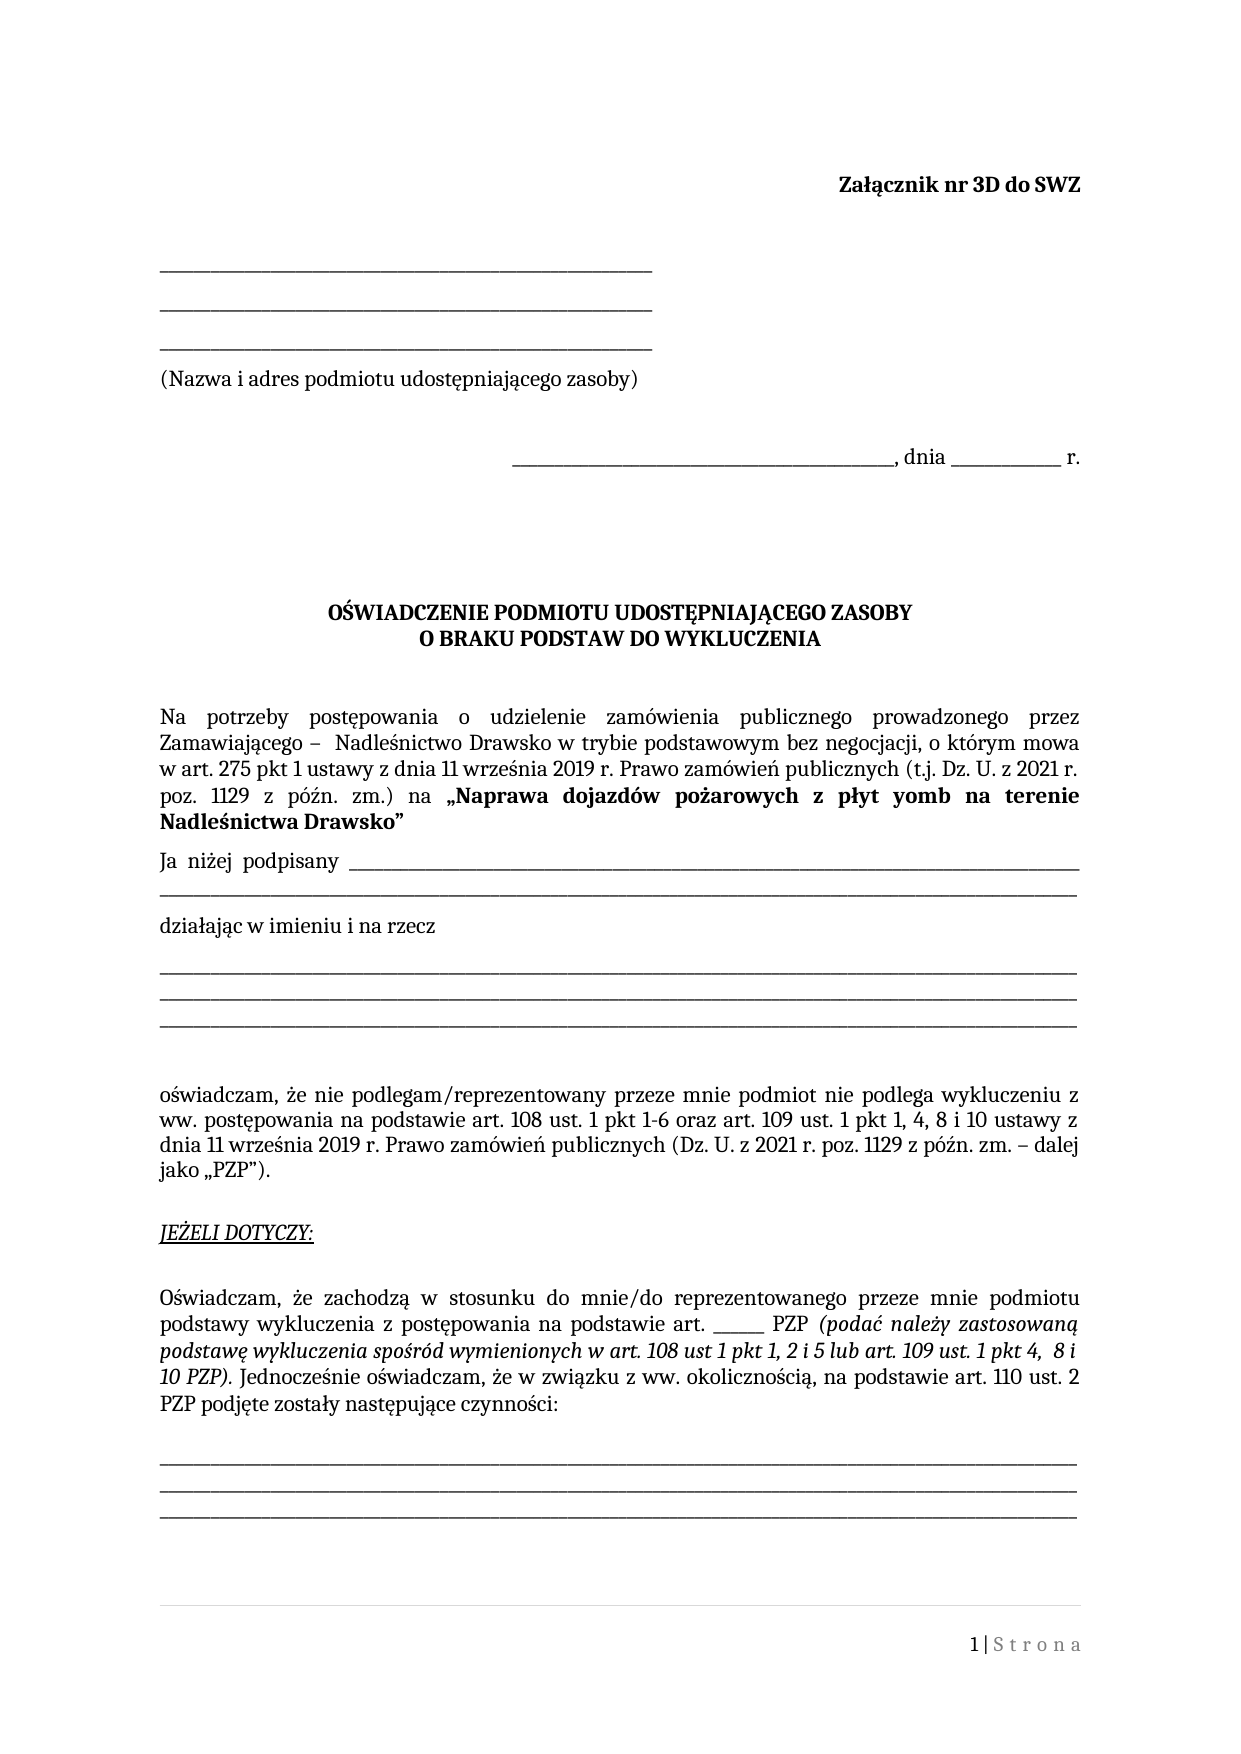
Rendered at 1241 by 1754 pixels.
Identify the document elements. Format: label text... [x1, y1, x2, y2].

text __________________________________________________________ [159, 250, 1081, 276]
text JEŻELI DOTYCZY: [159, 1220, 1081, 1246]
text Na potrzeby postępowania o udzielenie zamówienia publicznego prowadzonego przez Zamawiającego – Nadleśnictwo Drawsko w trybie podstawowym bez negocjacji, o którym mowa w art. 275 pkt 1 ustawy z dnia 11 września 2019 r. Prawo zamówień publicznych (t.j. Dz. U. z 2021 r. poz. 1129 z późn. zm.) na „Naprawa dojazdów pożarowych z płyt yomb na terenie Nadleśnictwa Drawsko” [159, 703, 1081, 835]
text działając w imieniu i na rzecz [159, 913, 1081, 939]
text (Nazwa i adres podmiotu udostępniającego zasoby) [159, 366, 1081, 393]
text OŚWIADCZENIE PODMIOTU UDOSTĘPNIAJĄCEGO ZASOBY O BRAKU PODSTAW DO WYKLUCZENIA [159, 599, 1081, 652]
text ____________________________________________________________________________________________________________________________________________________________________________________________________________________________________________________________________________________________________________________________________ [159, 1443, 1081, 1522]
text Oświadczam, że zachodzą w stosunku do mnie/do reprezentowanego przeze mnie podmiotu podstawy wykluczenia z postępowania na podstawie art. ______ PZP (podać należy zastosowaną podstawę wykluczenia spośród wymienionych w art. 108 ust 1 pkt 1, 2 i 5 lub art. 109 ust. 1 pkt 4, 8 i 10 PZP). Jednocześnie oświadczam, że w związku z ww. okolicznością, na podstawie art. 110 ust. 2 PZP podjęte zostały następujące czynności: [159, 1285, 1081, 1417]
text _____________________________________________, dnia _____________ r. [159, 444, 1081, 470]
text Ja niżej podpisany ______________________________________________________________________________________ ____________________________________________________________________________________________________________ [159, 848, 1081, 900]
text __________________________________________________________ [159, 327, 1081, 354]
text ____________________________________________________________________________________________________________________________________________________________________________________________________________________________________________________________________________________________________________________________________ [159, 952, 1081, 1031]
text Załącznik nr 3D do SWZ [159, 172, 1081, 198]
text oświadczam, że nie podlegam/reprezentowany przeze mnie podmiot nie podlega wykluczeniu z ww. postępowania na podstawie art. 108 ust. 1 pkt 1-6 oraz art. 109 ust. 1 pkt 1, 4, 8 i 10 ustawy z dnia 11 września 2019 r. Prawo zamówień publicznych (Dz. U. z 2021 r. poz. 1129 z późn. zm. – dalej jako „PZP”). [159, 1082, 1081, 1182]
text __________________________________________________________ [159, 288, 1081, 315]
